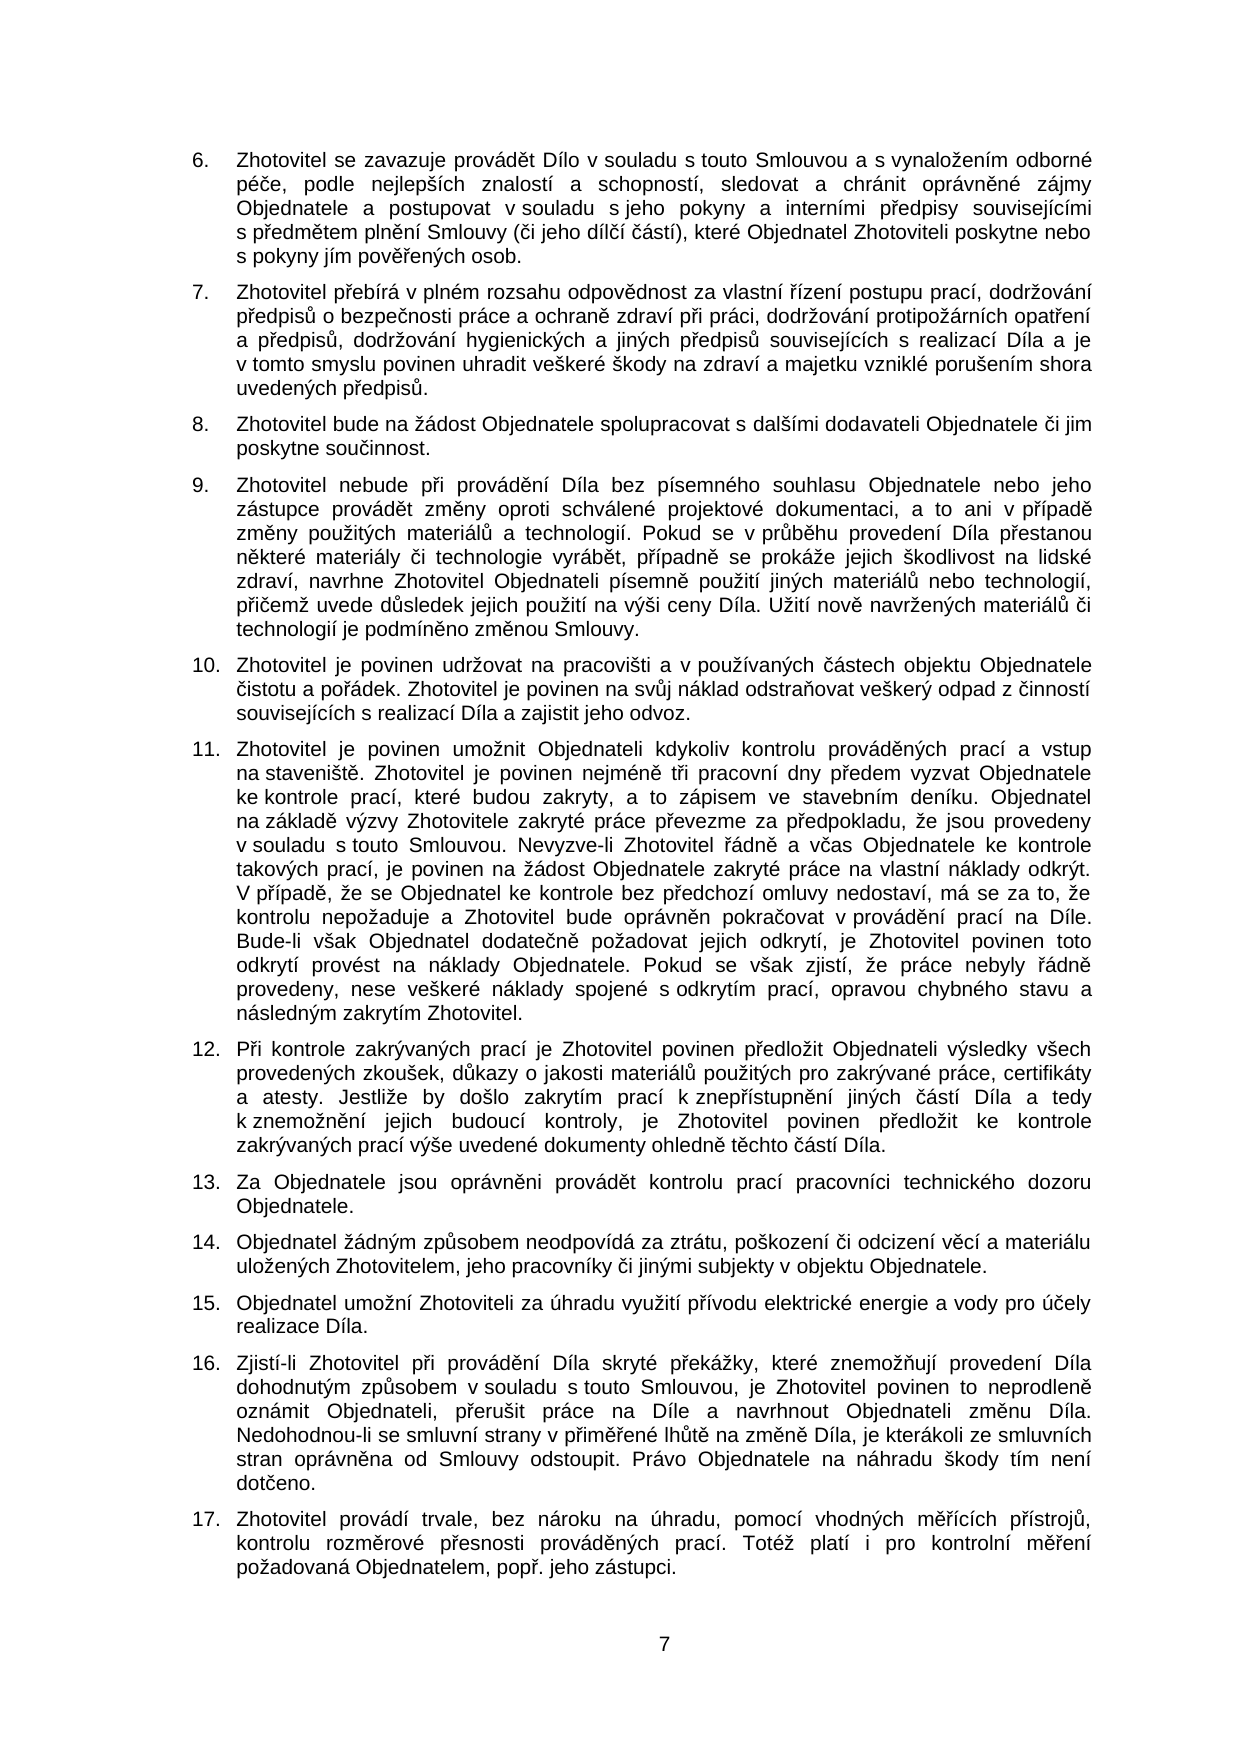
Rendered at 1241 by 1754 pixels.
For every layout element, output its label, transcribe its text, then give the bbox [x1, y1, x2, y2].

list Za Objednatele jsou oprávněni provádět kontrolu prací pracovníci technického dozoru Objednatele. [192, 1169, 1092, 1217]
list Objednatel umožní Zhotoviteli za úhradu využití přívodu elektrické energie a vody pro účely realizace Díla. [192, 1290, 1092, 1338]
list Objednatel žádným způsobem neodpovídá za ztrátu, poškození či odcizení věcí a materiálu uložených Zhotovitelem, jeho pracovníky či jinými subjekty v objektu Objednatele. [192, 1230, 1092, 1278]
list Zhotovitel nebude při provádění Díla bez písemného souhlasu Objednatele nebo jeho zástupce provádět změny oproti schválené projektové dokumentaci, a to ani v případě změny použitých materiálů a technologií. Pokud se v průběhu provedení Díla přestanou některé materiály či technologie vyrábět, případně se prokáže jejich škodlivost na lidské zdraví, navrhne Zhotovitel Objednateli písemně použití jiných materiálů nebo technologií, přičemž uvede důsledek jejich použití na výši ceny Díla. Užití nově navržených materiálů či technologií je podmíněno změnou Smlouvy. [192, 473, 1092, 640]
list Při kontrole zakrývaných prací je Zhotovitel povinen předložit Objednateli výsledky všech provedených zkoušek, důkazy o jakosti materiálů použitých pro zakrývané práce, certifikáty a atesty. Jestliže by došlo zakrytím prací k znepřístupnění jiných částí Díla a tedy k znemožnění jejich budoucí kontroly, je Zhotovitel povinen předložit ke kontrole zakrývaných prací výše uvedené dokumenty ohledně těchto částí Díla. [192, 1037, 1092, 1157]
list Zhotovitel provádí trvale, bez nároku na úhradu, pomocí vhodných měřících přístrojů, kontrolu rozměrové přesnosti prováděných prací. Totéž platí i pro kontrolní měření požadovaná Objednatelem, popř. jeho zástupci. [192, 1507, 1092, 1579]
list Zhotovitel je povinen udržovat na pracovišti a v používaných částech objektu Objednatele čistotu a pořádek. Zhotovitel je povinen na svůj náklad odstraňovat veškerý odpad z činností souvisejících s realizací Díla a zajistit jeho odvoz. [192, 653, 1092, 725]
list Zhotovitel bude na žádost Objednatele spolupracovat s dalšími dodavateli Objednatele či jim poskytne součinnost. [192, 412, 1092, 460]
list Zjistí-li Zhotovitel při provádění Díla skryté překážky, které znemožňují provedení Díla dohodnutým způsobem v souladu s touto Smlouvou, je Zhotovitel povinen to neprodleně oznámit Objednateli, přerušit práce na Díle a navrhnout Objednateli změnu Díla. Nedohodnou-li se smluvní strany v přiměřené lhůtě na změně Díla, je kterákoli ze smluvních stran oprávněna od Smlouvy odstoupit. Právo Objednatele na náhradu škody tím není dotčeno. [192, 1351, 1092, 1494]
list Zhotovitel přebírá v plném rozsahu odpovědnost za vlastní řízení postupu prací, dodržování předpisů o bezpečnosti práce a ochraně zdraví při práci, dodržování protipožárních opatření a předpisů, dodržování hygienických a jiných předpisů souvisejících s realizací Díla a je v tomto smyslu povinen uhradit veškeré škody na zdraví a majetku vzniklé porušením shora uvedených předpisů. [192, 280, 1092, 400]
list Zhotovitel je povinen umožnit Objednateli kdykoliv kontrolu prováděných prací a vstup na staveniště. Zhotovitel je povinen nejméně tři pracovní dny předem vyzvat Objednatele ke kontrole prací, které budou zakryty, a to zápisem ve stavebním deníku. Objednatel na základě výzvy Zhotovitele zakryté práce převezme za předpokladu, že jsou provedeny v souladu s touto Smlouvou. Nevyzve-li Zhotovitel řádně a včas Objednatele ke kontrole takových prací, je povinen na žádost Objednatele zakryté práce na vlastní náklady odkrýt. V případě, že se Objednatel ke kontrole bez předchozí omluvy nedostaví, má se za to, že kontrolu nepožaduje a Zhotovitel bude oprávněn pokračovat v provádění prací na Díle. Bude-li však Objednatel dodatečně požadovat jejich odkrytí, je Zhotovitel povinen toto odkrytí provést na náklady Objednatele. Pokud se však zjistí, že práce nebyly řádně provedeny, nese veškeré náklady spojené s odkrytím prací, opravou chybného stavu a následným zakrytím Zhotovitel. [192, 737, 1092, 1025]
list Zhotovitel se zavazuje provádět Dílo v souladu s touto Smlouvou a s vynaložením odborné péče, podle nejlepších znalostí a schopností, sledovat a chránit oprávněné zájmy Objednatele a postupovat v souladu s jeho pokyny a interními předpisy souvisejícími s předmětem plnění Smlouvy (či jeho dílčí částí), které Objednatel Zhotoviteli poskytne nebo s pokyny jím pověřených osob. [192, 148, 1092, 267]
